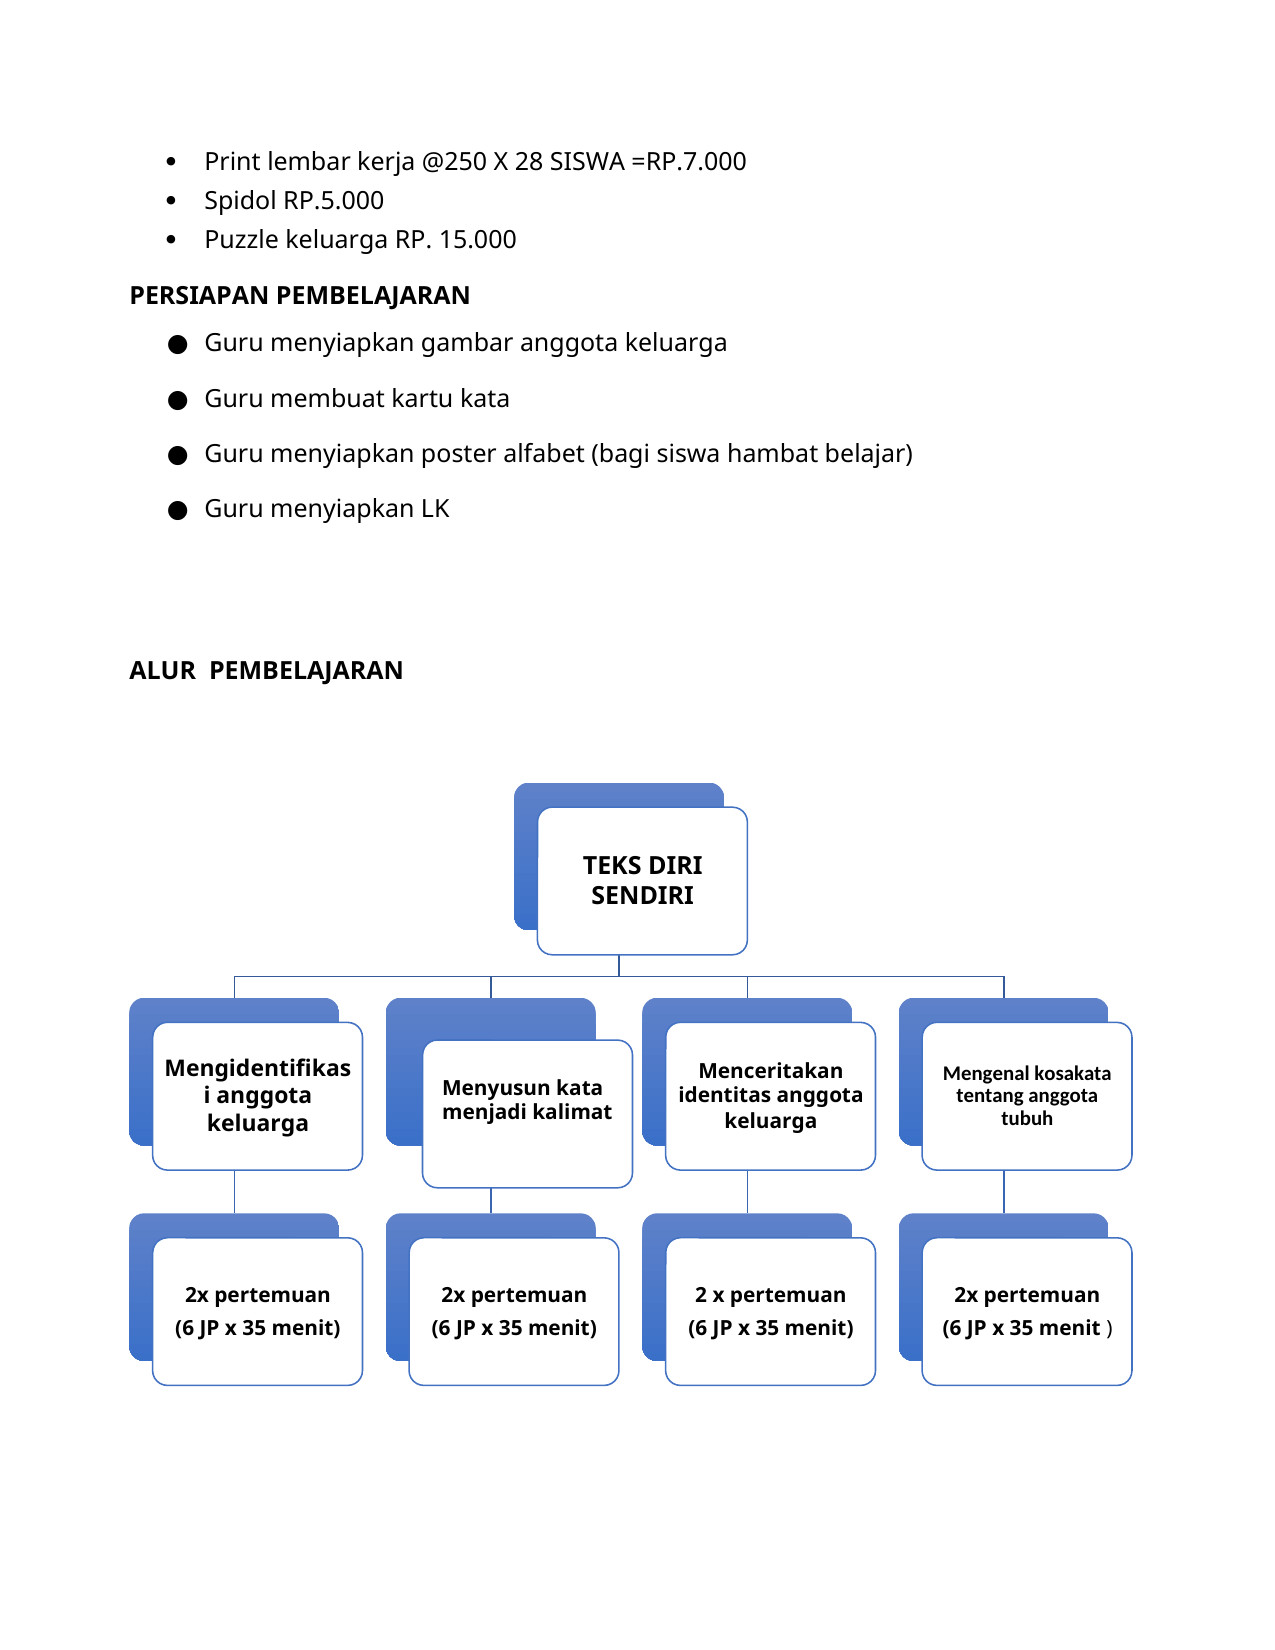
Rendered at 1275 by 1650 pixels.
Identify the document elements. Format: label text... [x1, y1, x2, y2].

list Guru menyiapkan LK [167, 481, 1177, 532]
list Spidol RP.5.000 [167, 183, 1177, 217]
list Guru membuat kartu kata [167, 370, 1177, 421]
list Puzzle keluarga RP. 15.000 [167, 222, 1177, 256]
text PERSIAPAN PEMBELAJARAN [129, 278, 1177, 312]
list Guru menyiapkan gambar anggota keluarga [167, 315, 1177, 366]
list Print lembar kerja @250 X 28 SISWA =RP.7.000 [167, 144, 1177, 178]
list Guru menyiapkan poster alfabet (bagi siswa hambat belajar) [167, 425, 1177, 477]
text ALUR PEMBELAJARAN [129, 653, 1177, 687]
